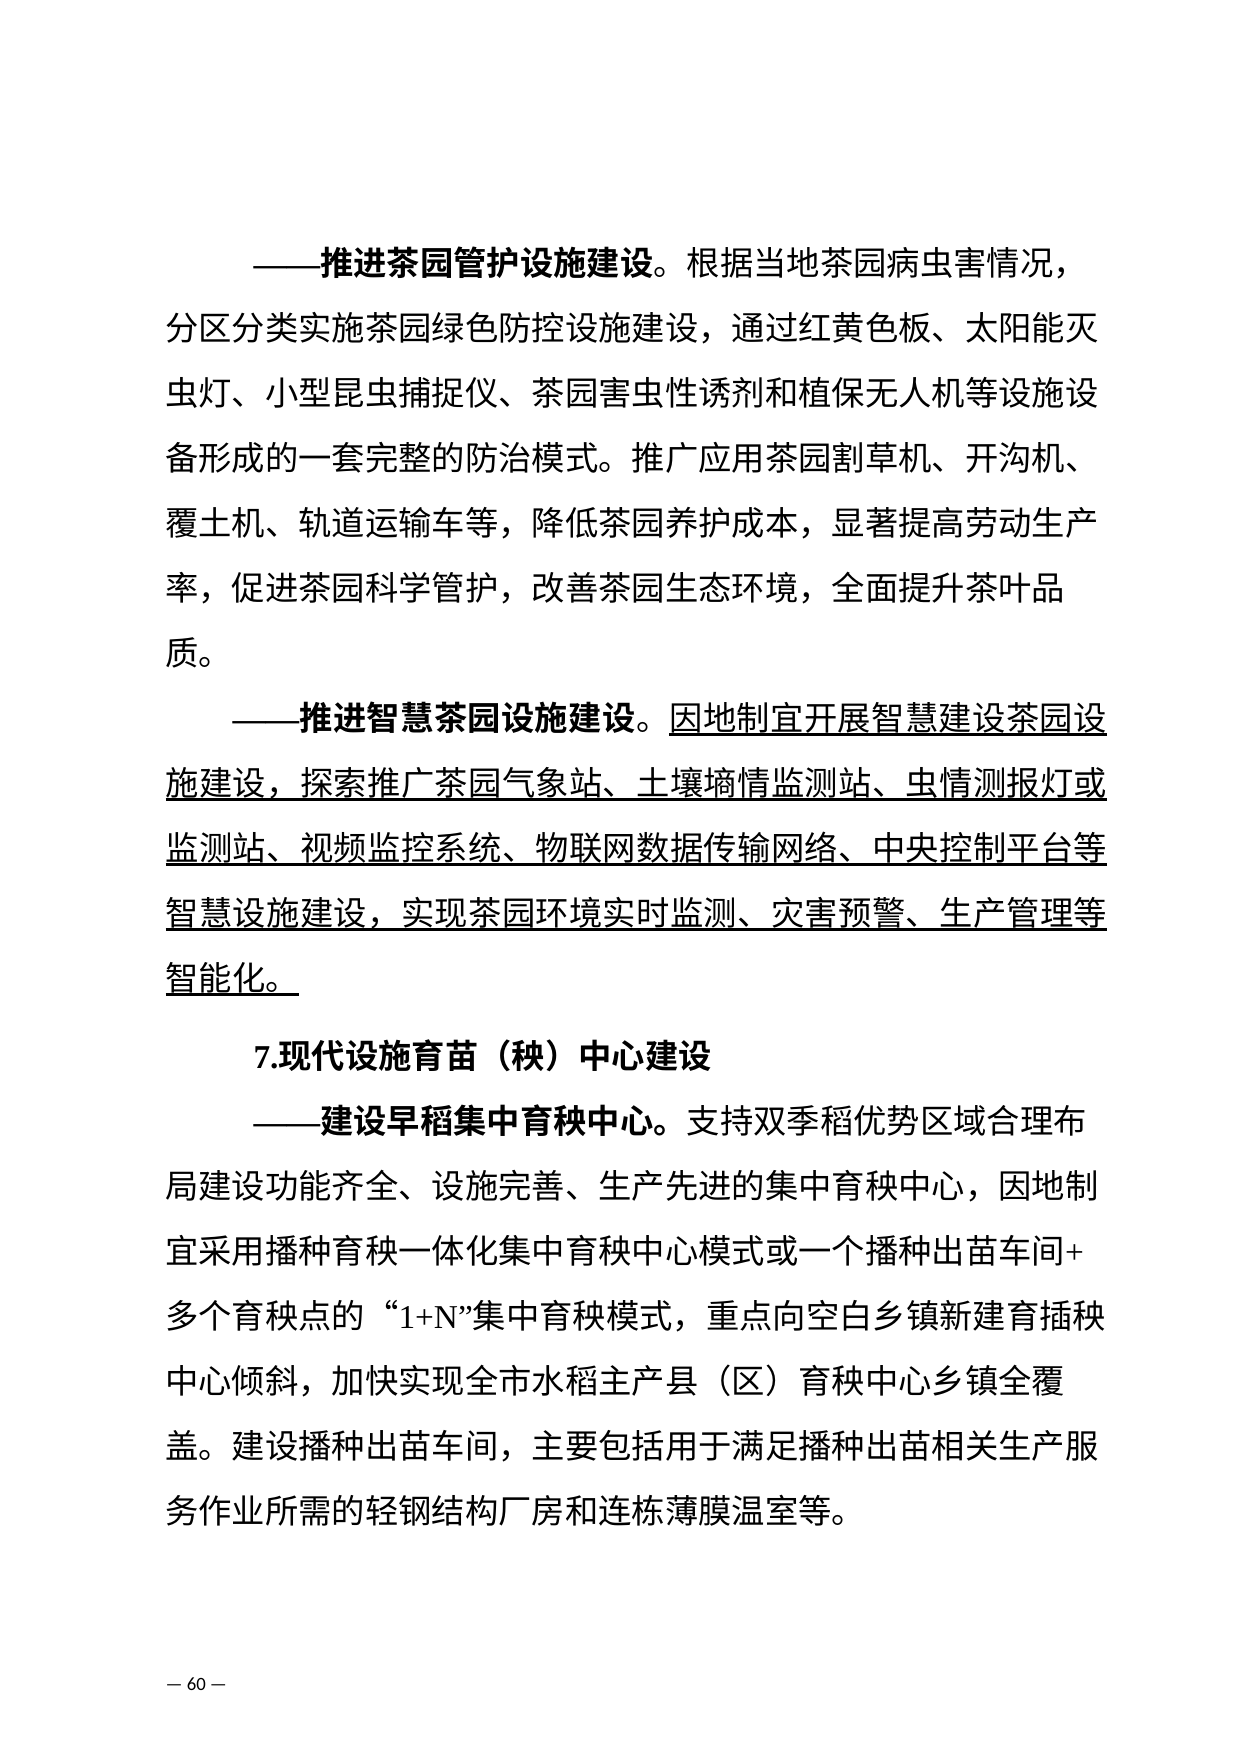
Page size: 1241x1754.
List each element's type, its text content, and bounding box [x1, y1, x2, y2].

text ——推进智慧茶园设施建设。因地制宜开展智慧建设茶园设施建设，探索推广茶园气象站、土壤墒情监测站、虫情测报灯或监测站、视频监控系统、物联网数据传输网络、中央控制平台等智慧设施建设，实现茶园环境实时监测、灾害预警、生产管理等智能化。 [165, 864, 1107, 928]
text ——推进智慧茶园设施建设。因地制宜开展智慧建设茶园设施建设，探索推广茶园气象站、土壤墒情监测站、虫情测报灯或监测站、视频监控系统、物联网数据传输网络、中央控制平台等智慧设施建设，实现茶园环境实时监测、灾害预警、生产管理等智能化。 [165, 799, 1107, 863]
text ——推进智慧茶园设施建设。因地制宜开展智慧建设茶园设施建设，探索推广茶园气象站、土壤墒情监测站、虫情测报灯或监测站、视频监控系统、物联网数据传输网络、中央控制平台等智慧设施建设，实现茶园环境实时监测、灾害预警、生产管理等智能化。 [165, 929, 1107, 1009]
text ——推进茶园管护设施建设。根据当地茶园病虫害情况，分区分类实施茶园绿色防控设施建设，通过红黄色板、太阳能灭虫灯、小型昆虫捕捉仪、茶园害虫性诱剂和植保无人机等设施设备形成的一套完整的防治模式。推广应用茶园割草机、开沟机、覆土机、轨道运输车等，降低茶园养护成本，显著提高劳动生产率，促进茶园科学管护，改善茶园生态环境，全面提升茶叶品质。 [165, 229, 1107, 684]
text 7.现代设施育苗（秧）中心建设 [165, 1021, 1107, 1086]
text ——建设早稻集中育秧中心。支持双季稻优势区域合理布局建设功能齐全、设施完善、生产先进的集中育秧中心，因地制宜采用播种育秧一体化集中育秧中心模式或一个播种出苗车间+多个育秧点的“1+N”集中育秧模式，重点向空白乡镇新建育插秧中心倾斜，加快实现全市水稻主产县（区）育秧中心乡镇全覆盖。建设播种出苗车间，主要包括用于满足播种出苗相关生产服务作业所需的轻钢结构厂房和连栋薄膜温室等。 [165, 1086, 1107, 1541]
text ——推进智慧茶园设施建设。因地制宜开展智慧建设茶园设施建设，探索推广茶园气象站、土壤墒情监测站、虫情测报灯或监测站、视频监控系统、物联网数据传输网络、中央控制平台等智慧设施建设，实现茶园环境实时监测、灾害预警、生产管理等智能化。 [165, 684, 1107, 798]
